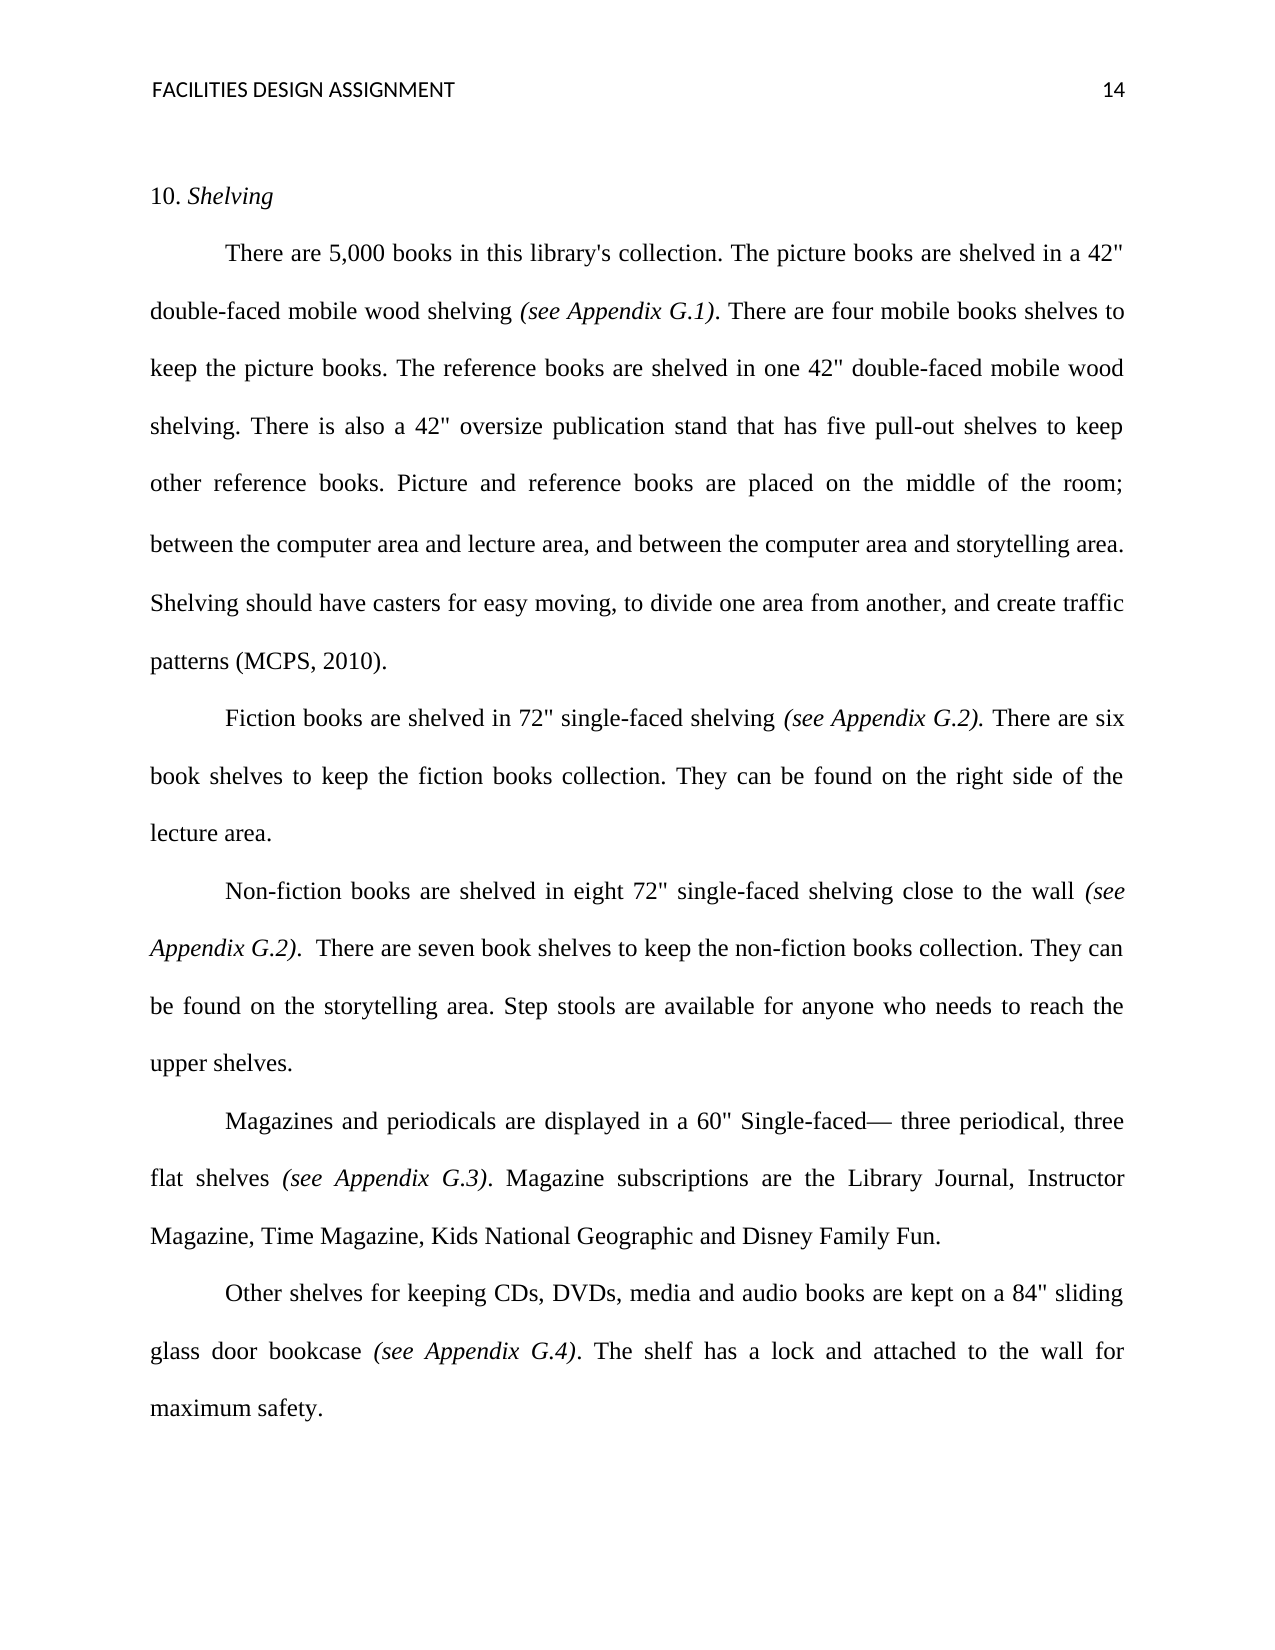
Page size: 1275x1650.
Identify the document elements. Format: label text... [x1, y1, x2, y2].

text Fiction books are shelved in 72" single-faced shelving (see Appendix G.2). There are six book shelves to keep the fiction books collection. They can be found on the right side of the lecture area. [150, 703, 1125, 847]
text Magazines and periodicals are displayed in a 60" Single-faced— three periodical, three flat shelves (see Appendix G.3). Magazine subscriptions are the Library Journal, Instructor Magazine, Time Magazine, Kids National Geographic and Disney Family Fun. [150, 1106, 1125, 1250]
text There are 5,000 books in this library's collection. The picture books are shelved in a 42" double-faced mobile wood shelving (see Appendix G.1). There are four mobile books shelves to keep the picture books. The reference books are shelved in one 42" double-faced mobile wood shelving. There is also a 42" oversize publication stand that has five pull-out shelves to keep other reference books. Picture and reference books are placed on the middle of the room; between the computer area and lecture area, and between the computer area and storytelling area. Shelving should have casters for easy moving, to divide one area from another, and create traffic patterns (MCPS, 2010). [150, 238, 1125, 675]
text Non-fiction books are shelved in eight 72" single-faced shelving close to the wall (see Appendix G.2). There are seven book shelves to keep the non-fiction books collection. They can be found on the storytelling area. Step stools are available for anyone who needs to reach the upper shelves. [150, 876, 1125, 1077]
text 10. Shelving [150, 181, 1125, 209]
text Other shelves for keeping CDs, DVDs, media and audio books are kept on a 84" sliding glass door bookcase (see Appendix G.4). The shelf has a lock and attached to the wall for maximum safety. [150, 1278, 1125, 1422]
